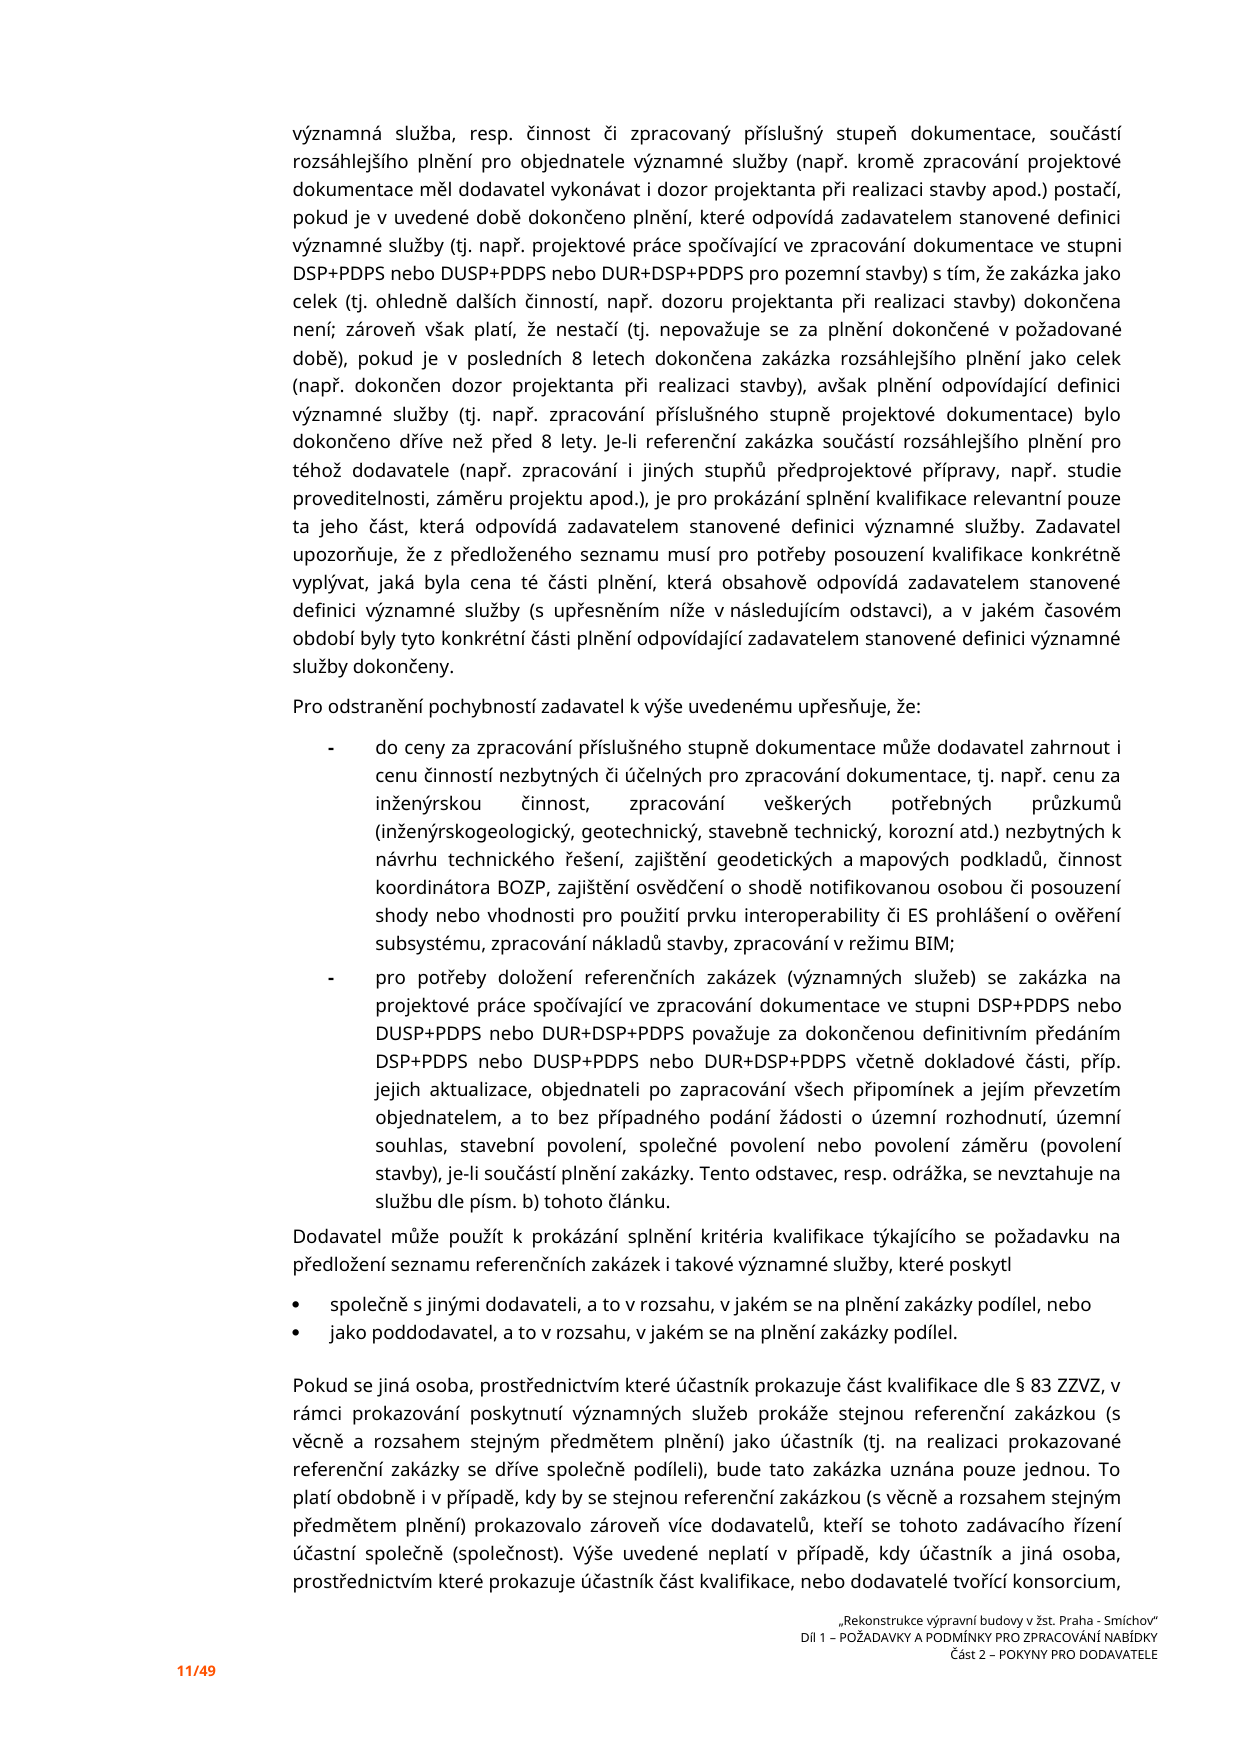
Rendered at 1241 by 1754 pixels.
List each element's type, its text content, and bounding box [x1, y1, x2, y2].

text do ceny za zpracování příslušného stupně dokumentace může dodavatel zahrnout i cenu činností nezbytných či účelných pro zpracování dokumentace, tj. např. cenu za inženýrskou činnost, zpracování veškerých potřebných průzkumů (inženýrskogeologický, geotechnický, stavebně technický, korozní atd.) nezbytných k návrhu technického řešení, zajištění geodetických a mapových podkladů, činnost koordinátora BOZP, zajištění osvědčení o shodě notifikovanou osobou či posouzení shody nebo vhodnosti pro použití prvku interoperability či ES prohlášení o ověření subsystému, zpracování nákladů stavby, zpracování v režimu BIM; [328, 734, 1122, 956]
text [292, 1372, 1122, 1594]
text pro potřeby doložení referenčních zakázek (významných služeb) se zakázka na projektové práce spočívající ve zpracování dokumentace ve stupni DSP+PDPS nebo DUSP+PDPS nebo DUR+DSP+PDPS považuje za dokončenou definitivním předáním DSP+PDPS nebo DUSP+PDPS nebo DUR+DSP+PDPS včetně dokladové části, příp. jejich aktualizace, objednateli po zapracování všech připomínek a jejím převzetím objednatelem, a to bez případného podání žádosti o územní rozhodnutí, územní souhlas, stavební povolení, společné povolení nebo povolení záměru (povolení stavby), je-li součástí plnění zakázky. Tento odstavec, resp. odrážka, se nevztahuje na službu dle písm. b) tohoto článku. [328, 964, 1122, 1214]
text Pro odstranění pochybností zadavatel k výše uvedenému upřesňuje, že: [292, 693, 1122, 719]
list jako poddodavatel, a to v rozsahu, v jakém se na plnění zakázky podílel. [292, 1319, 1122, 1345]
list společně s jinými dodavateli, a to v rozsahu, v jakém se na plnění zakázky podílel, nebo [292, 1291, 1122, 1317]
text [292, 121, 1122, 678]
text Dodavatel může použít k prokázání splnění kritéria kvalifikace týkajícího se požadavku na předložení seznamu referenčních zakázek i takové významné služby, které poskytl [292, 1223, 1122, 1276]
